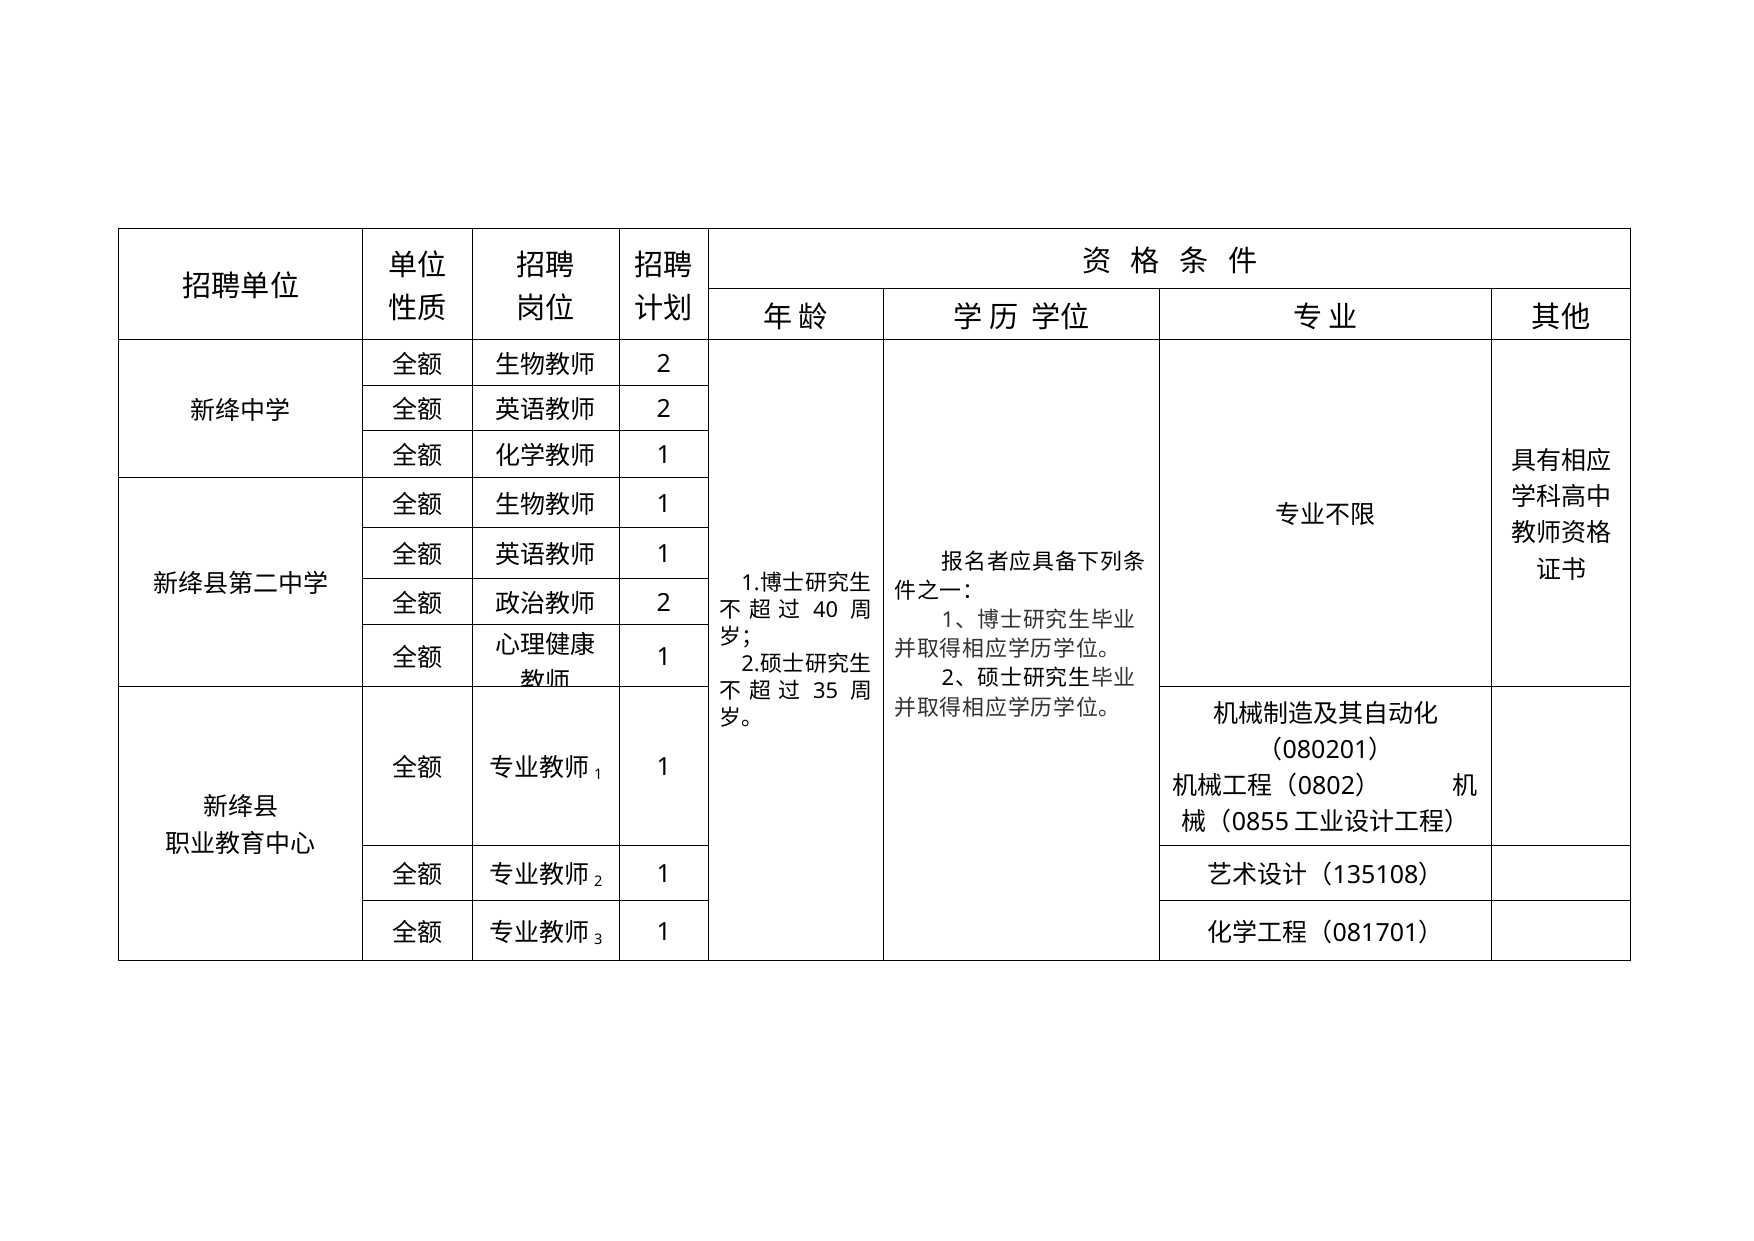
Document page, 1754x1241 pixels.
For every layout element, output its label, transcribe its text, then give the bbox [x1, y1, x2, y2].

table_cell 1 [620, 528, 708, 578]
table_cell 全额 [363, 528, 472, 578]
table_cell 2 [620, 579, 708, 624]
table_cell 2 [620, 386, 708, 430]
table_cell 1.博士研究生不超过40周岁； 2.硕士研究生不超过35周岁。 [709, 340, 883, 959]
table_cell 年 龄 [709, 289, 883, 339]
table_cell 生物教师 [473, 478, 619, 527]
table_cell 全额 [363, 386, 472, 430]
table_cell 1 [620, 478, 708, 527]
table_header 单位 性质 [363, 229, 472, 339]
table_cell 生物教师 [473, 340, 619, 384]
table_cell 专 业 [1160, 289, 1491, 339]
table_cell 英语教师 [473, 386, 619, 430]
table_cell 全额 [363, 431, 472, 477]
table_cell [1492, 901, 1630, 959]
table_header 招聘单位 [119, 229, 362, 339]
table_header 资 格 条 件 [709, 229, 1630, 288]
table_cell 报名者应具备下列条件之一： 1、博士研究生毕业并取得相应学历学位。 2、硕士研究生毕业并取得相应学历学位。 [884, 340, 1159, 959]
table_cell 专业教师2 [473, 846, 619, 900]
table_cell 新绛县第二中学 [119, 478, 362, 686]
table_cell 学 历 学位 [884, 289, 1159, 339]
table_cell 机械制造及其自动化（080201） 机械工程（0802） 机械（0855工业设计工程） [1160, 687, 1491, 844]
table_cell 专业教师1 [473, 687, 619, 844]
table_cell 艺术设计（135108） [1160, 846, 1491, 900]
table_cell 1 [620, 687, 708, 844]
table_header 招聘 计划 [620, 229, 708, 339]
table_cell 全额 [363, 625, 472, 686]
table_cell [1492, 687, 1630, 844]
table_cell 化学工程（081701） [1160, 901, 1491, 959]
table_cell 全额 [363, 478, 472, 527]
table_cell 1 [620, 625, 708, 686]
table_cell 化学教师 [473, 431, 619, 477]
table_cell 全额 [363, 901, 472, 959]
table_header 招聘 岗位 [473, 229, 619, 339]
table_cell 专业教师3 [473, 901, 619, 959]
table_cell 全额 [363, 687, 472, 844]
table_cell 1 [620, 901, 708, 959]
table_cell [1492, 846, 1630, 900]
table_cell 新绛县 职业教育中心 [119, 687, 362, 959]
table_cell 2 [620, 340, 708, 384]
table_cell 1 [620, 846, 708, 900]
table_cell 政治教师 [473, 579, 619, 624]
table_cell 全额 [363, 846, 472, 900]
table_cell 专业不限 [1160, 340, 1491, 686]
table_cell 英语教师 [473, 528, 619, 578]
table_cell 心理健康教师 [473, 625, 619, 686]
table_cell 全额 [363, 579, 472, 624]
table_cell 全额 [363, 340, 472, 384]
table_cell 新绛中学 [119, 340, 362, 477]
table_cell 具有相应学科高中教师资格证书 [1492, 340, 1630, 686]
table_cell 其他 [1492, 289, 1630, 339]
table_cell 1 [620, 431, 708, 477]
